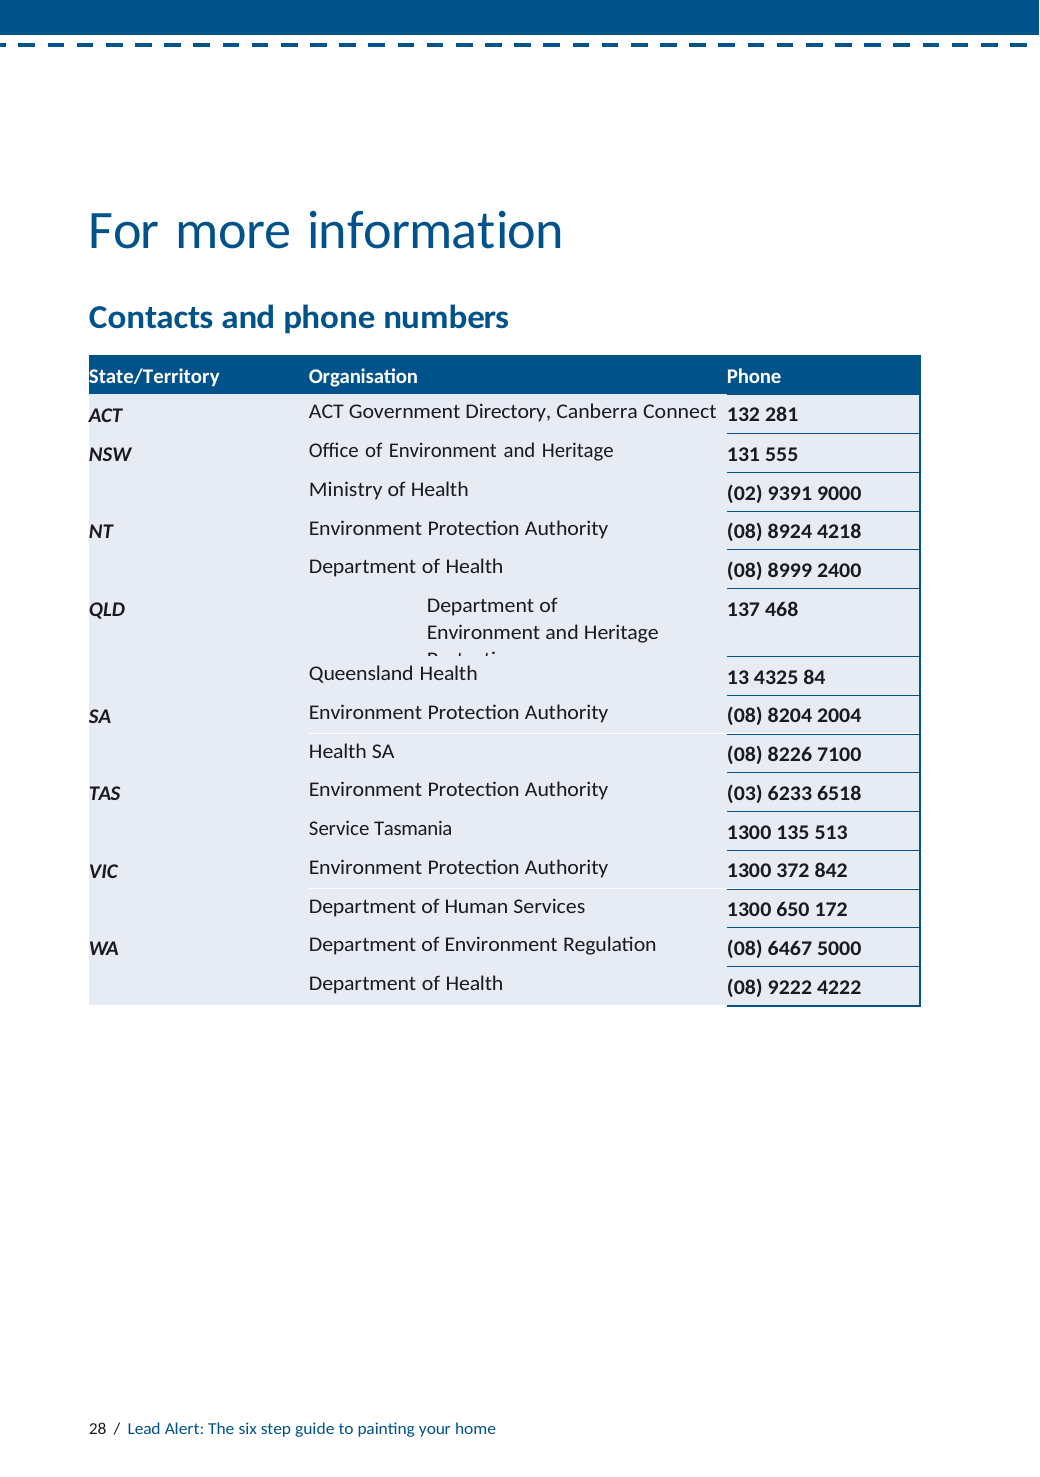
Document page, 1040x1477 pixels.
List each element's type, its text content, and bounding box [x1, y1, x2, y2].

table_cell Department of Environment and Heritage Protection [309, 588, 727, 656]
table_cell Environment Protection Authority [309, 695, 727, 733]
table_cell WA [89, 927, 309, 1005]
table_cell Environment Protection Authority [309, 850, 727, 888]
table_cell Service Tasmania [309, 811, 727, 850]
subtitle For more information [89, 196, 964, 262]
table_header Organisation [309, 355, 727, 394]
table_cell (08) 8204 2004 [727, 696, 919, 733]
table_cell SA [89, 695, 309, 772]
table_cell Department of Health [309, 966, 727, 1005]
table_cell Ministry of Health [309, 472, 727, 511]
table_cell (08) 8924 4218 [727, 512, 919, 549]
table_cell (08) 8226 7100 [727, 735, 919, 772]
table_cell Health SA [309, 734, 727, 772]
table_cell NSW [89, 433, 309, 511]
table_cell (08) 8999 2400 [727, 550, 919, 588]
table_cell Office of Environment and Heritage [309, 433, 727, 472]
table_cell VIC [89, 850, 309, 927]
table_cell 13 4325 84 [727, 657, 919, 695]
table_cell 1300 372 842 [727, 851, 919, 888]
table_cell ACT Government Directory, Canberra Connect [309, 394, 727, 433]
table_cell (02) 9391 9000 [727, 473, 919, 511]
table_cell (08) 6467 5000 [727, 928, 919, 966]
table_cell ACT [89, 394, 309, 433]
table_cell 131 555 [727, 434, 919, 472]
table_cell (08) 9222 4222 [727, 967, 919, 1005]
table_cell 1300 135 513 [727, 812, 919, 850]
table_cell (03) 6233 6518 [727, 773, 919, 811]
table_header State/Territory [89, 355, 309, 394]
table_cell 137 468 [727, 589, 919, 656]
table_cell Queensland Health [309, 656, 727, 695]
table_cell NT [89, 511, 309, 588]
table_cell TAS [89, 772, 309, 850]
table_cell 132 281 [727, 395, 919, 433]
table_cell Department of Environment Regulation [309, 927, 727, 966]
table_cell Environment Protection Authority [309, 772, 727, 811]
table_cell 1300 650 172 [727, 890, 919, 927]
subtitle Contacts and phone numbers [89, 296, 964, 337]
table_cell Department of Health [309, 549, 727, 588]
table_cell QLD [89, 588, 309, 695]
table_cell Department of Human Services [309, 889, 727, 927]
table_cell Environment Protection Authority [309, 511, 727, 549]
table_header Phone [727, 357, 919, 394]
